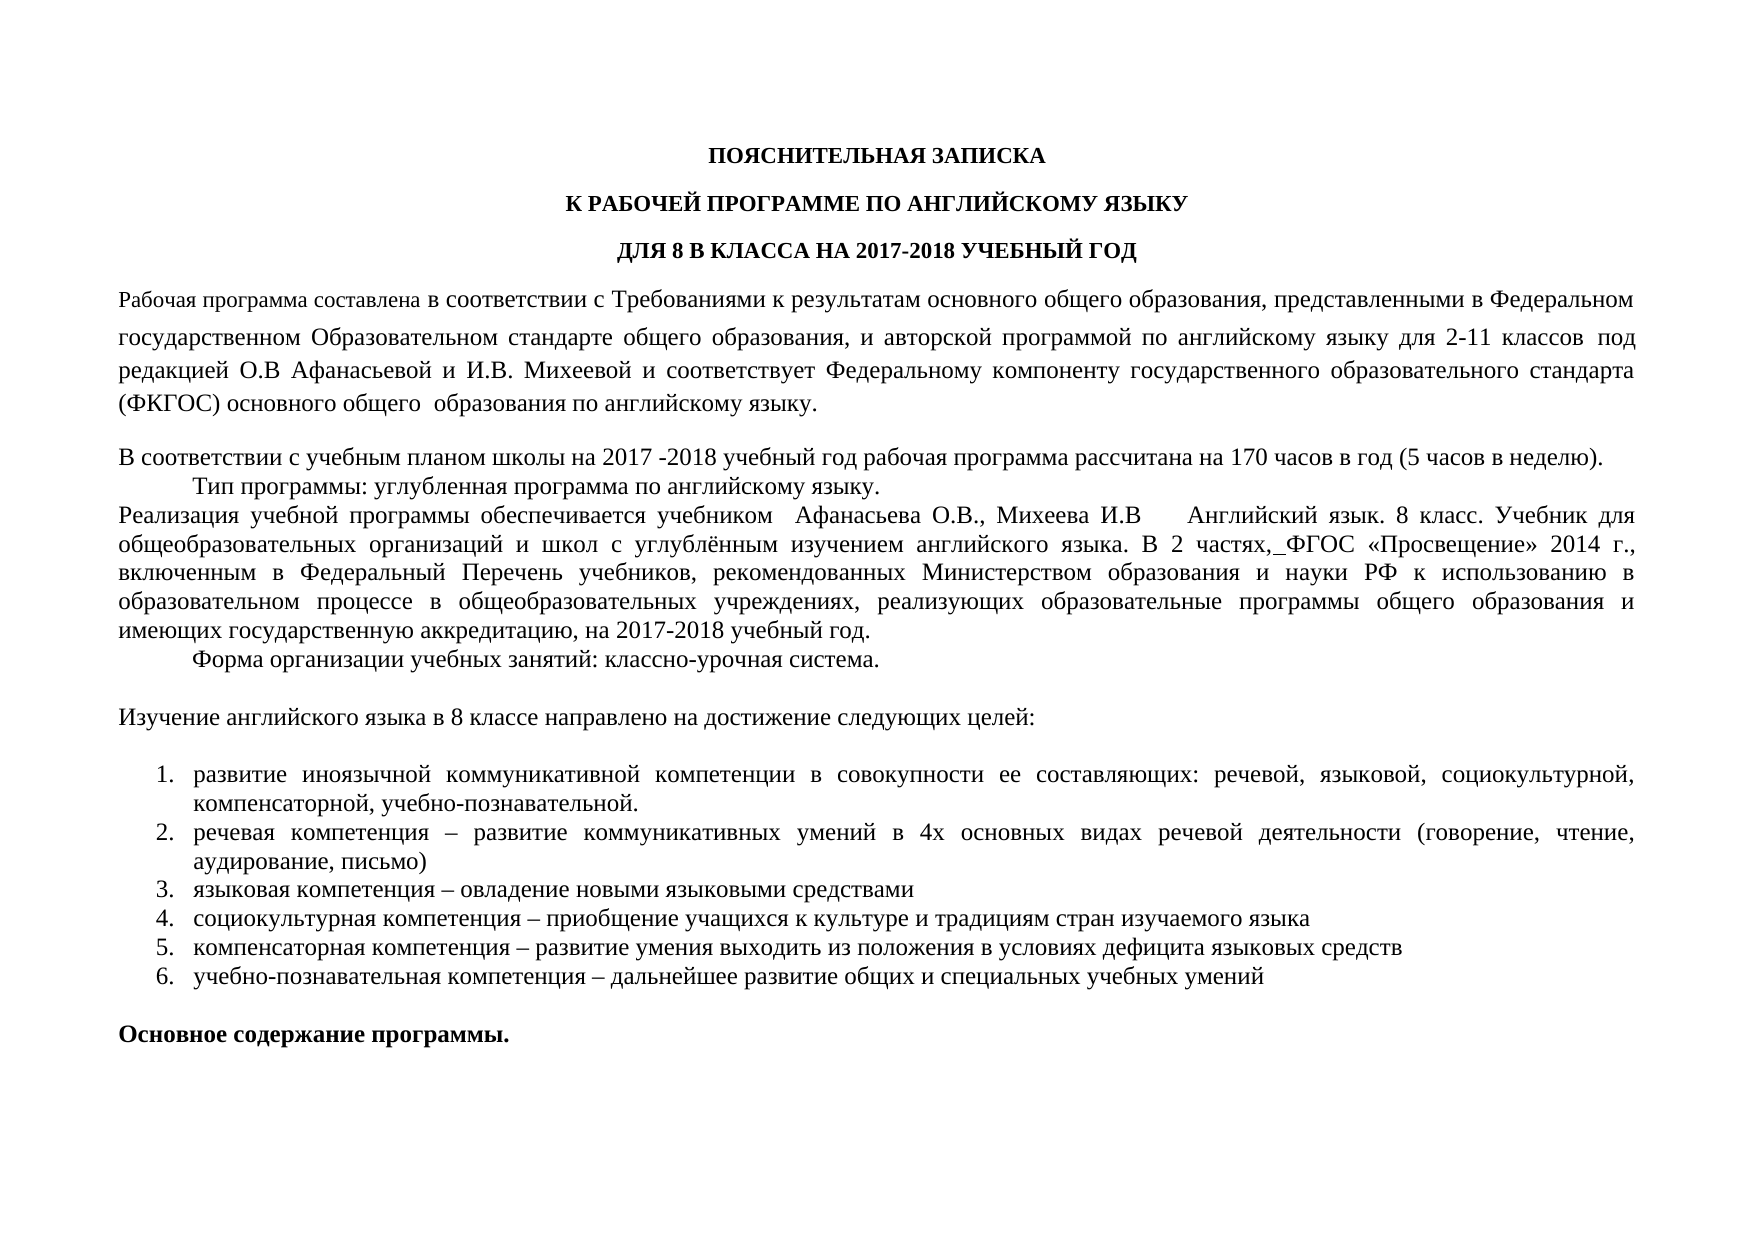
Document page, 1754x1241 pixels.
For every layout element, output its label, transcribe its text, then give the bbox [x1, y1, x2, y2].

text Рабочая программа составлена в соответствии с Требованиями к результатам основного общего образования, представленными в Федеральном государственном Образовательном стандарте общего образования, и авторской программой по английскому языку для 2-11 классов под редакцией О.В Афанасьевой и И.В. Михеевой и соответствует Федеральному компоненту государственного образовательного стандарта (ФКГОС) основного общего образования по английскому языку. [118, 284, 1636, 417]
text Изучение английского языка в 8 классе направлено на достижение следующих целей: [118, 702, 1636, 730]
list социокультурная компетенция – приобщение учащихся к культуре и традициям стран изучаемого языка [156, 903, 1636, 932]
text ПОЯСНИТЕЛЬНАЯ ЗАПИСКА [118, 142, 1636, 169]
text Основное содержание программы. [118, 1019, 1636, 1047]
list речевая компетенция – развитие коммуникативных умений в 4х основных видах речевой деятельности (говорение, чтение, аудирование, письмо) [156, 817, 1636, 874]
text Форма организации учебных занятий: классно-урочная система. [118, 644, 1636, 672]
text В соответствии с учебным планом школы на 2017 -2018 учебный год рабочая программа рассчитана на 170 часов в год (5 часов в неделю). [118, 442, 1636, 471]
text К РАБОЧЕЙ ПРОГРАММЕ ПО АНГЛИЙСКОМУ ЯЗЫКУ [118, 189, 1636, 216]
list развитие иноязычной коммуникативной компетенции в совокупности ее составляющих: речевой, языковой, социокультурной, компенсаторной, учебно-познавательной. [156, 759, 1636, 817]
list компенсаторная компетенция – развитие умения выходить из положения в условиях дефицита языковых средств [156, 932, 1636, 961]
text Реализация учебной программы обеспечивается учебником Афанасьева О.В., Михеева И.В Английский язык. 8 класс. Учебник для общеобразовательных организаций и школ с углублённым изучением английского языка. В 2 частях, ФГОС «Просвещение» 2014 г., включенным в Федеральный Перечень учебников, рекомендованных Министерством образования и науки РФ к использованию в образовательном процессе в общеобразовательных учреждениях, реализующих образовательные программы общего образования и имеющих государственную аккредитацию, на 2017-2018 учебный год. [118, 500, 1636, 644]
list учебно-познавательная компетенция – дальнейшее развитие общих и специальных учебных умений [156, 961, 1636, 989]
text Тип программы: углубленная программа по английскому языку. [118, 471, 1636, 500]
text ДЛЯ 8 В КЛАССА НА 2017-2018 УЧЕБНЫЙ ГОД [118, 237, 1636, 263]
list языковая компетенция – овладение новыми языковыми средствами [156, 874, 1636, 903]
